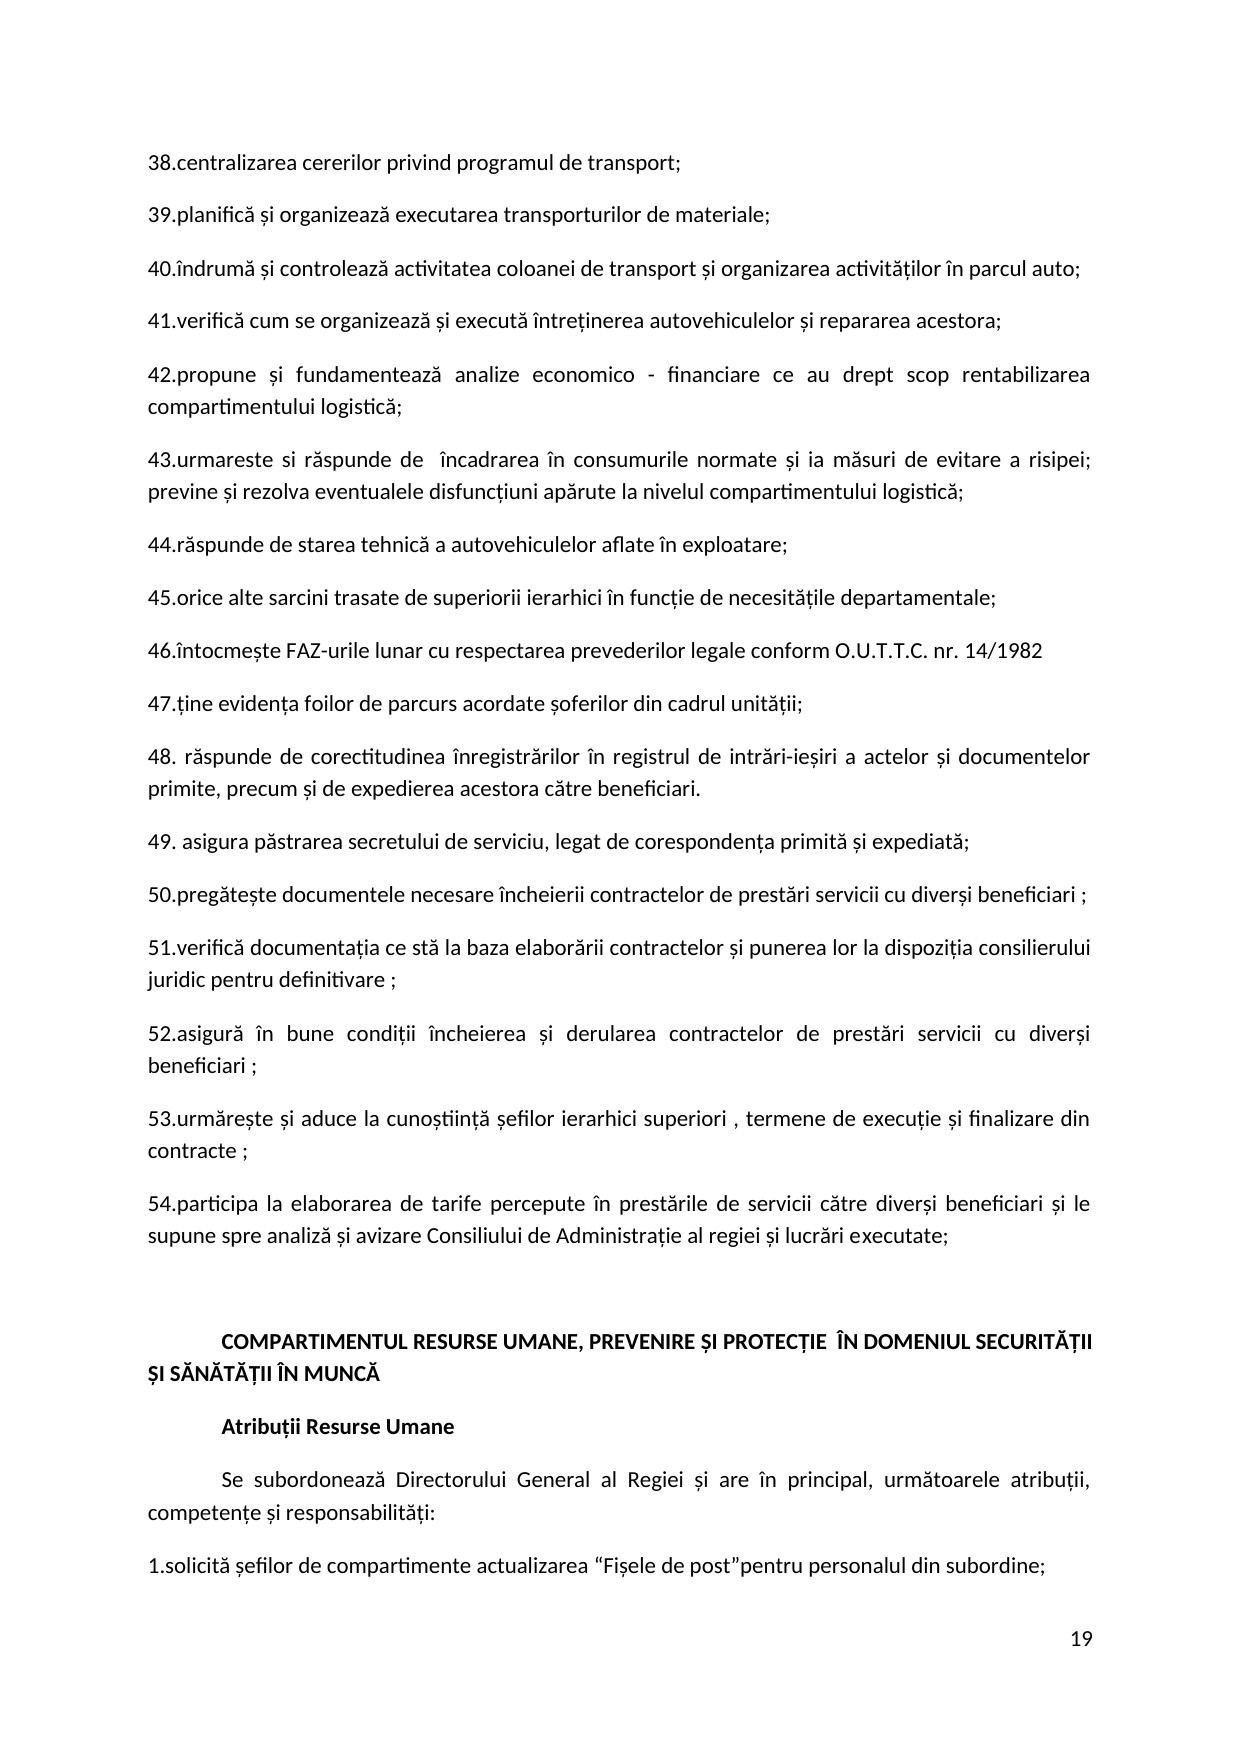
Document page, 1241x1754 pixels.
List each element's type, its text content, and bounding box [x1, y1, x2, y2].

text 1.solicită şefilor de compartimente actualizarea “Fişele de post”pentru personalul din subordine; [148, 1551, 1093, 1579]
text 53.urmăreşte şi aduce la cunoştiinţă şefilor ierarhici superiori , termene de execuţie şi finalizare din contracte ; [148, 1104, 1093, 1164]
text Atribuţii Resurse Umane [148, 1412, 1093, 1441]
text 42.propune şi fundamentează analize economico - financiare ce au drept scop rentabilizarea compartimentului logistică; [148, 360, 1093, 420]
text 43.urmareste si răspunde de încadrarea în consumurile normate şi ia măsuri de evitare a risipei; previne şi rezolva eventualele disfuncţiuni apărute la nivelul compartimentului logistică; [148, 445, 1093, 505]
text 40.îndrumă şi controlează activitatea coloanei de transport şi organizarea activităţilor în parcul auto; [148, 254, 1093, 282]
text 47.ţine evidenţa foilor de parcurs acordate şoferilor din cadrul unităţii; [148, 689, 1093, 717]
text 52.asigură în bune condiţii încheierea şi derularea contractelor de prestări servicii cu diverşi beneficiari ; [148, 1019, 1093, 1079]
text 45.orice alte sarcini trasate de superiorii ierarhici în funcţie de necesităţile departamentale; [148, 583, 1093, 611]
text 46.întocmeşte FAZ-urile lunar cu respectarea prevederilor legale conform O.U.T.T.C. nr. 14/1982 [148, 636, 1093, 664]
text Se subordonează Directorului General al Regiei şi are în principal, următoarele atribuţii, competenţe şi responsabilităţi: [148, 1466, 1093, 1526]
text 51.verifică documentaţia ce stă la baza elaborării contractelor şi punerea lor la dispoziţia consilierului juridic pentru definitivare ; [148, 933, 1093, 994]
text 38.centralizarea cererilor privind programul de transport; [148, 148, 1093, 176]
text 44.răspunde de starea tehnică a autovehiculelor aflate în exploatare; [148, 530, 1093, 558]
text 49. asigura păstrarea secretului de serviciu, legat de corespondenţa primită şi expediată; [148, 827, 1093, 855]
text COMPARTIMENTUL RESURSE UMANE, PREVENIRE ŞI PROTECŢIE ÎN DOMENIUL SECURITĂŢII ŞI SĂNĂTĂŢII ÎN MUNCĂ [148, 1327, 1093, 1387]
text 50.pregăteşte documentele necesare încheierii contractelor de prestări servicii cu diverşi beneficiari ; [148, 880, 1093, 908]
text 39.planifică şi organizează executarea transporturilor de materiale; [148, 201, 1093, 229]
text 54.participa la elaborarea de tarife percepute în prestările de servicii către diverşi beneficiari şi le supune spre analiză şi avizare Consiliului de Administraţie al regiei şi lucrări executate; [148, 1189, 1093, 1249]
text 48. răspunde de corectitudinea înregistrărilor în registrul de intrări-ieşiri a actelor şi documentelor primite, precum şi de expedierea acestora către beneficiari. [148, 742, 1093, 802]
text 41.verifică cum se organizează şi execută întreţinerea autovehiculelor şi repararea acestora; [148, 307, 1093, 335]
